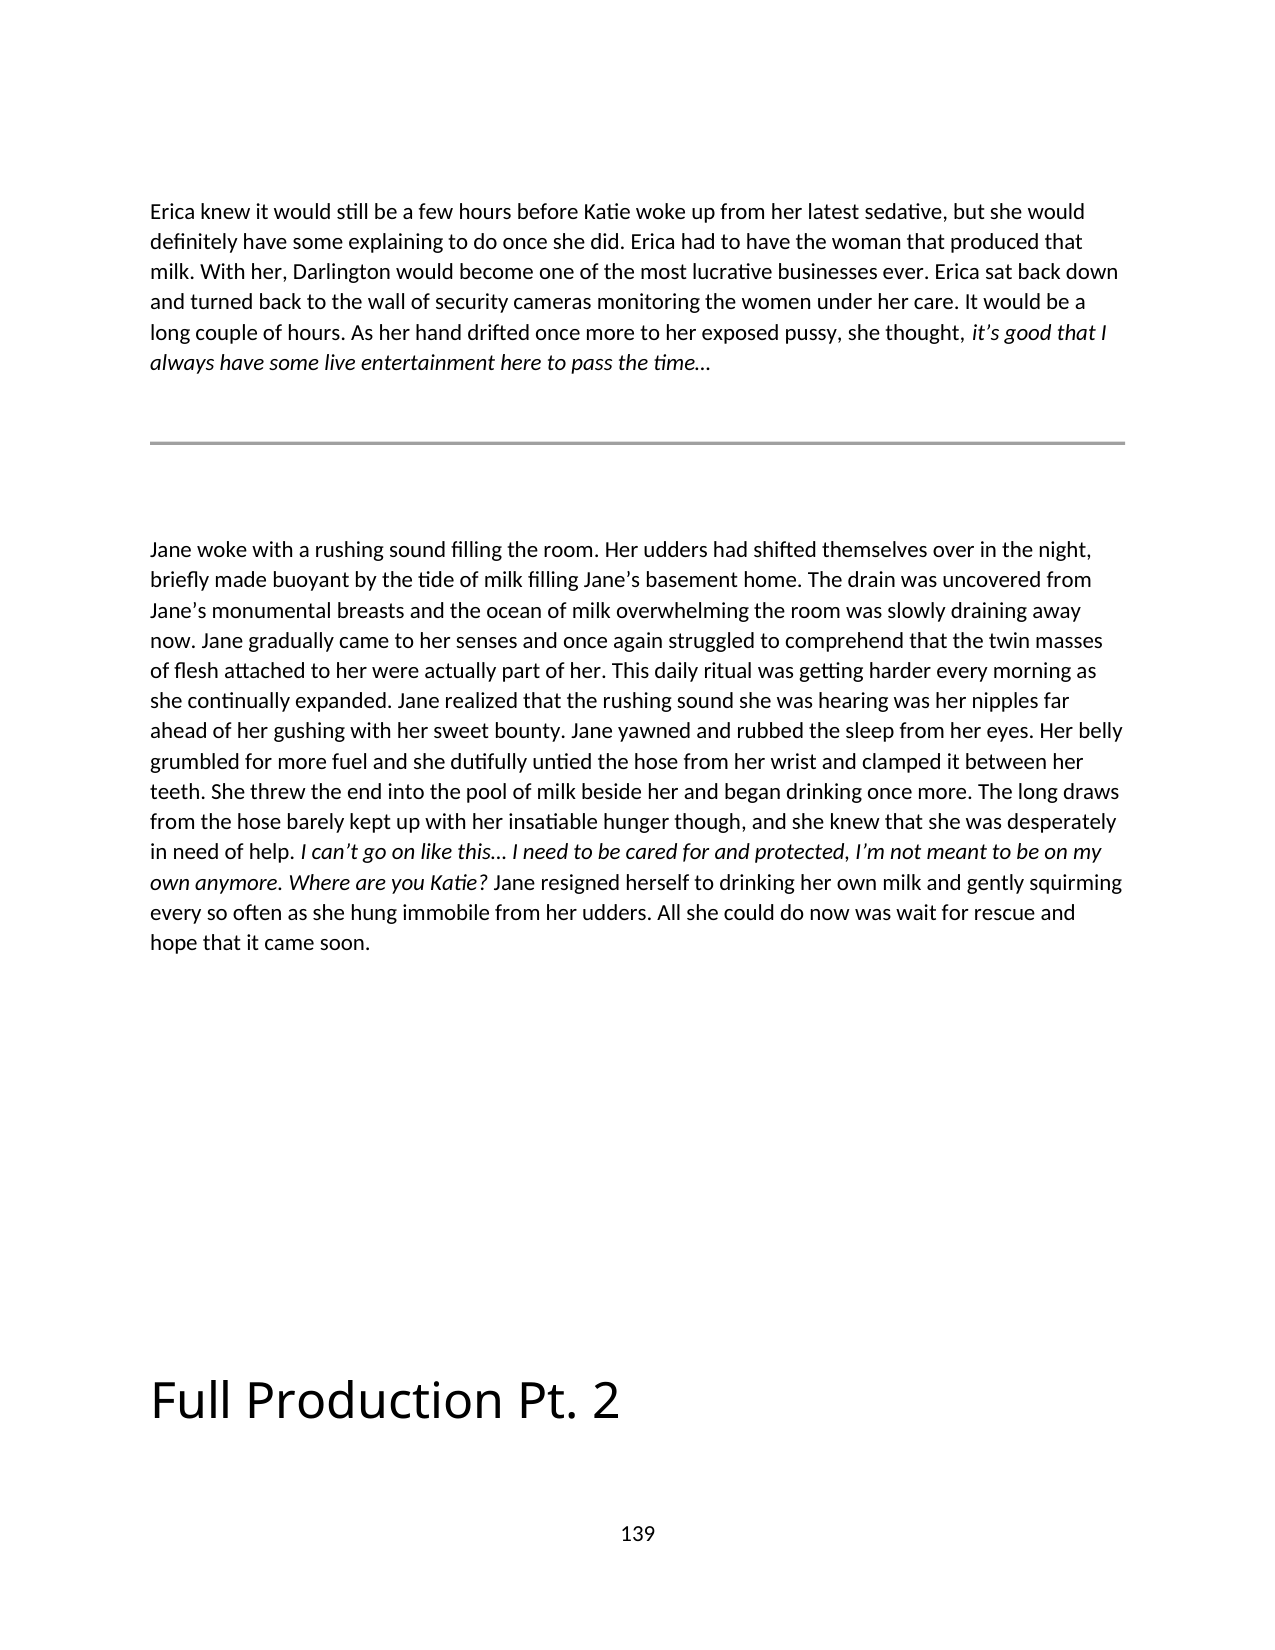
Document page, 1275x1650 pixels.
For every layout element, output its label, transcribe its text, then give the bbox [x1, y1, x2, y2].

text Jane woke with a rushing sound filling the room. Her udders had shifted themselves over in the night, briefly made buoyant by the tide of milk filling Jane’s basement home. The drain was uncovered from Jane’s monumental breasts and the ocean of milk overwhelming the room was slowly draining away now. Jane gradually came to her senses and once again struggled to comprehend that the twin masses of flesh attached to her were actually part of her. This daily ritual was getting harder every morning as she continually expanded. Jane realized that the rushing sound she was hearing was her nipples far ahead of her gushing with her sweet bounty. Jane yawned and rubbed the sleep from her eyes. Her belly grumbled for more fuel and she dutifully untied the hose from her wrist and clamped it between her teeth. She threw the end into the pool of milk beside her and began drinking once more. The long draws from the hose barely kept up with her insatiable hunger though, and she knew that she was desperately in need of help. I can’t go on like this… I need to be cared for and protected, I’m not meant to be on my own anymore. Where are you Katie? Jane resigned herself to drinking her own milk and gently squirming every so often as she hung immobile from her udders. All she could do now was wait for rescue and hope that it came soon. [150, 535, 1125, 956]
text Erica knew it would still be a few hours before Katie woke up from her latest sedative, but she would definitely have some explaining to do once she did. Erica had to have the woman that produced that milk. With her, Darlington would become one of the most lucrative businesses ever. Erica sat back down and turned back to the wall of security cameras monitoring the women under her care. It would be a long couple of hours. As her hand drifted once more to her exposed pussy, she thought, it’s good that I always have some live entertainment here to pass the time… [150, 197, 1125, 376]
text Full Production Pt. 2 [150, 1365, 1125, 1433]
